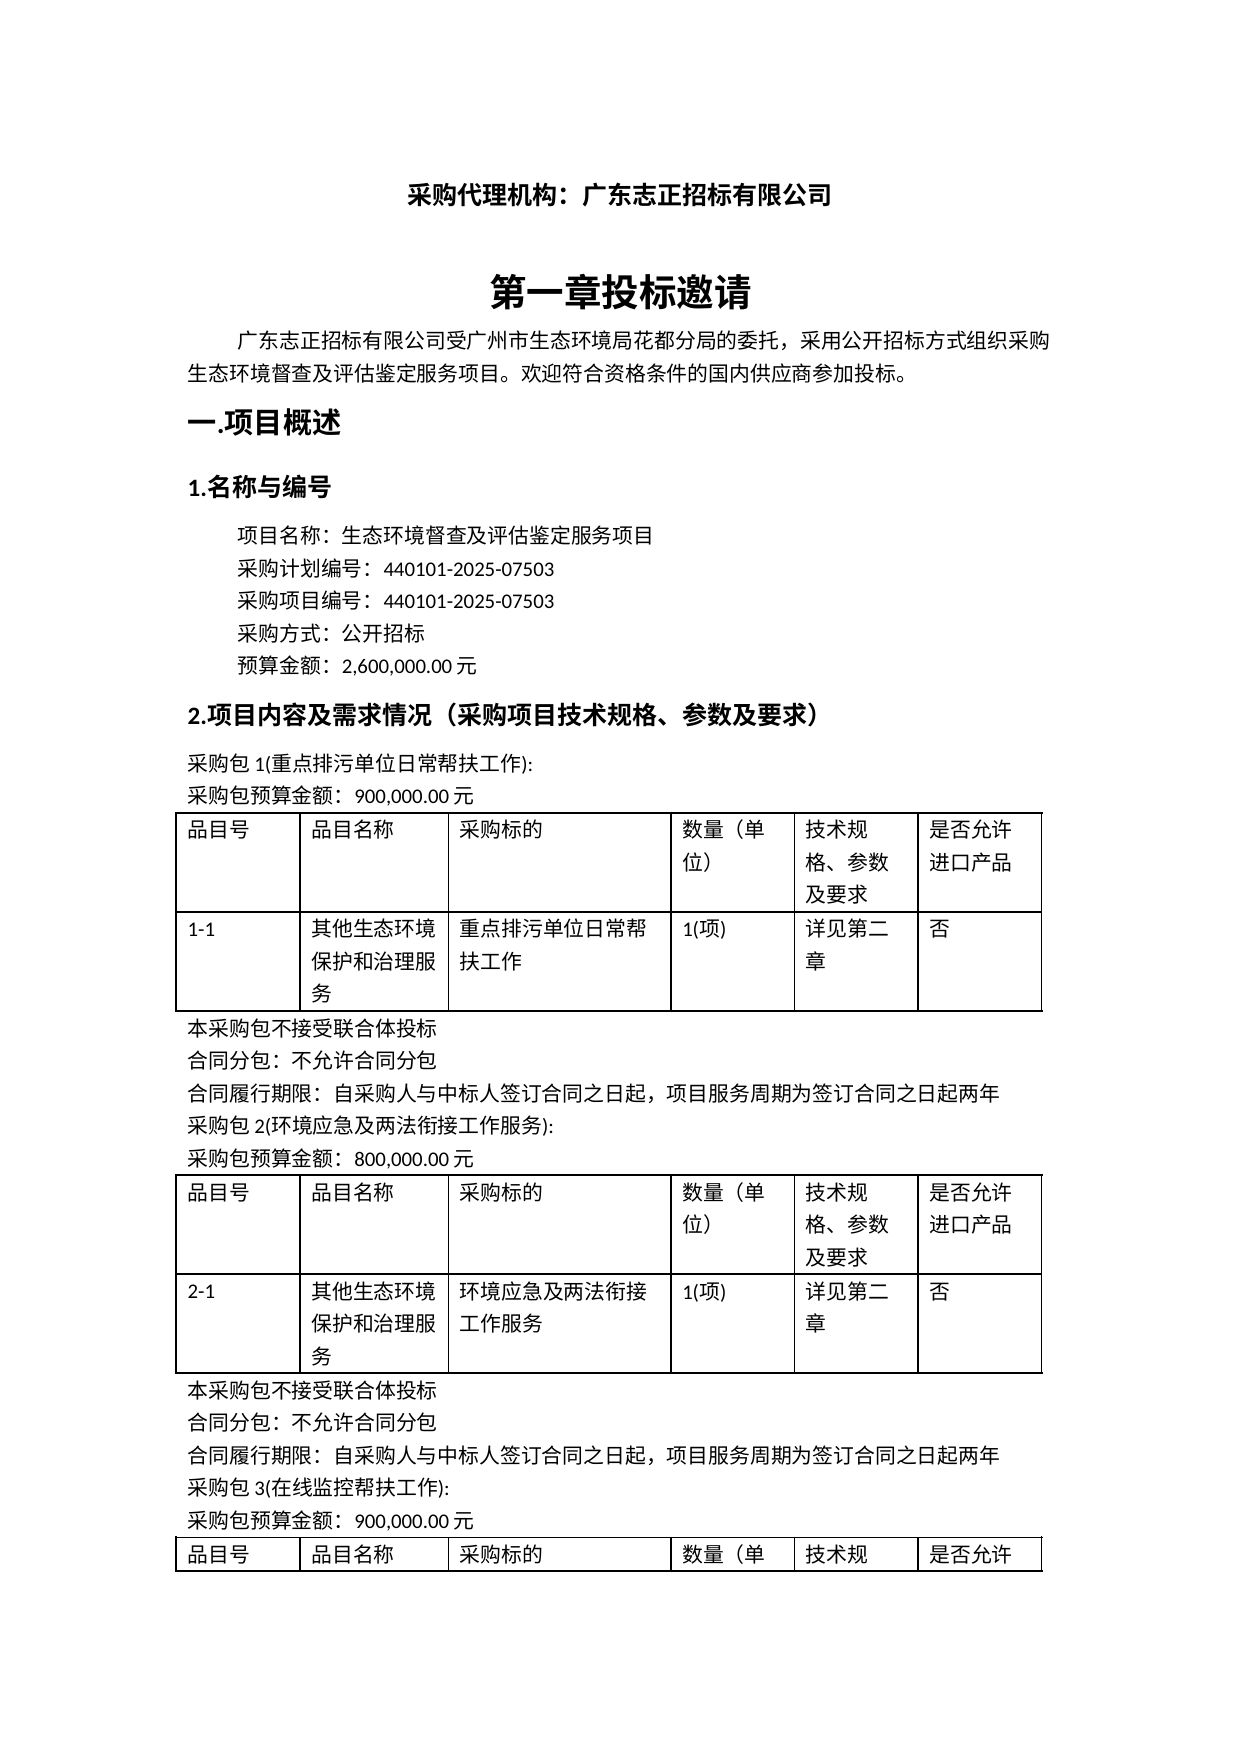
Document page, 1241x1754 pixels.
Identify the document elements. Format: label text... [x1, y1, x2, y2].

text 采购项目编号：440101-2025-07503 [187, 584, 1053, 617]
table_header 采购标的 [449, 814, 670, 911]
table_cell 否 [919, 913, 1041, 1010]
table_header 技术规格、参数及要求 [795, 1538, 917, 1570]
table_cell 1(项) [672, 1275, 794, 1372]
text 1.名称与编号 [187, 454, 1053, 519]
text 一.项目概述 [187, 389, 1053, 454]
text 采购包3(在线监控帮扶工作): [187, 1471, 1053, 1504]
table_header 数量（单位） [672, 814, 794, 911]
table_header 是否允许进口产品 [919, 1176, 1041, 1273]
text 采购代理机构：广东志正招标有限公司 [187, 162, 1053, 227]
table_header 采购标的 [449, 1538, 670, 1570]
table_header 采购标的 [449, 1176, 670, 1273]
text 采购包1(重点排污单位日常帮扶工作): [187, 747, 1053, 779]
text 项目名称：生态环境督查及评估鉴定服务项目 [187, 519, 1053, 552]
text 第一章投标邀请 [187, 259, 1053, 324]
text 采购包2(环境应急及两法衔接工作服务): [187, 1109, 1053, 1142]
table_header 品目号 [177, 814, 299, 911]
table_header 是否允许进口产品 [919, 1538, 1041, 1570]
text 采购包预算金额：800,000.00元 [187, 1142, 1053, 1174]
table_cell 其他生态环境保护和治理服务 [301, 1275, 448, 1372]
table_cell 重点排污单位日常帮扶工作 [449, 913, 670, 1010]
table_header 品目名称 [301, 814, 448, 911]
table_cell 环境应急及两法衔接工作服务 [449, 1275, 670, 1372]
table_cell 1-1 [177, 913, 299, 1010]
text 采购包预算金额：900,000.00元 [187, 779, 1053, 812]
table_cell 否 [919, 1275, 1041, 1372]
table_header 是否允许进口产品 [919, 814, 1041, 911]
table_header 数量（单位） [672, 1176, 794, 1273]
text 采购方式：公开招标 [187, 617, 1053, 649]
text 采购计划编号：440101-2025-07503 [187, 552, 1053, 584]
text 采购包预算金额：900,000.00元 [187, 1504, 1053, 1536]
text 本采购包不接受联合体投标 [187, 1374, 1053, 1406]
table_header 数量（单位） [672, 1538, 794, 1570]
table_cell 详见第二章 [795, 913, 917, 1010]
text 合同履行期限：自采购人与中标人签订合同之日起，项目服务周期为签订合同之日起两年 [187, 1077, 1053, 1109]
text 合同分包：不允许合同分包 [187, 1044, 1053, 1077]
table_header 品目名称 [301, 1176, 448, 1273]
text 2.项目内容及需求情况（采购项目技术规格、参数及要求） [187, 682, 1053, 747]
table_cell 1(项) [672, 913, 794, 1010]
table_header 品目号 [177, 1176, 299, 1273]
table_cell 其他生态环境保护和治理服务 [301, 913, 448, 1010]
table_header 品目名称 [301, 1538, 448, 1570]
table_header 技术规格、参数及要求 [795, 814, 917, 911]
text 预算金额：2,600,000.00元 [187, 649, 1053, 682]
text 广东志正招标有限公司受广州市生态环境局花都分局的委托，采用公开招标方式组织采购生态环境督查及评估鉴定服务项目。欢迎符合资格条件的国内供应商参加投标。 [187, 324, 1053, 389]
text 合同分包：不允许合同分包 [187, 1406, 1053, 1439]
text 本采购包不接受联合体投标 [187, 1012, 1053, 1044]
table_header 技术规格、参数及要求 [795, 1176, 917, 1273]
text 合同履行期限：自采购人与中标人签订合同之日起，项目服务周期为签订合同之日起两年 [187, 1439, 1053, 1471]
table_cell 2-1 [177, 1275, 299, 1372]
table_header 品目号 [177, 1538, 299, 1570]
table_cell 详见第二章 [795, 1275, 917, 1372]
